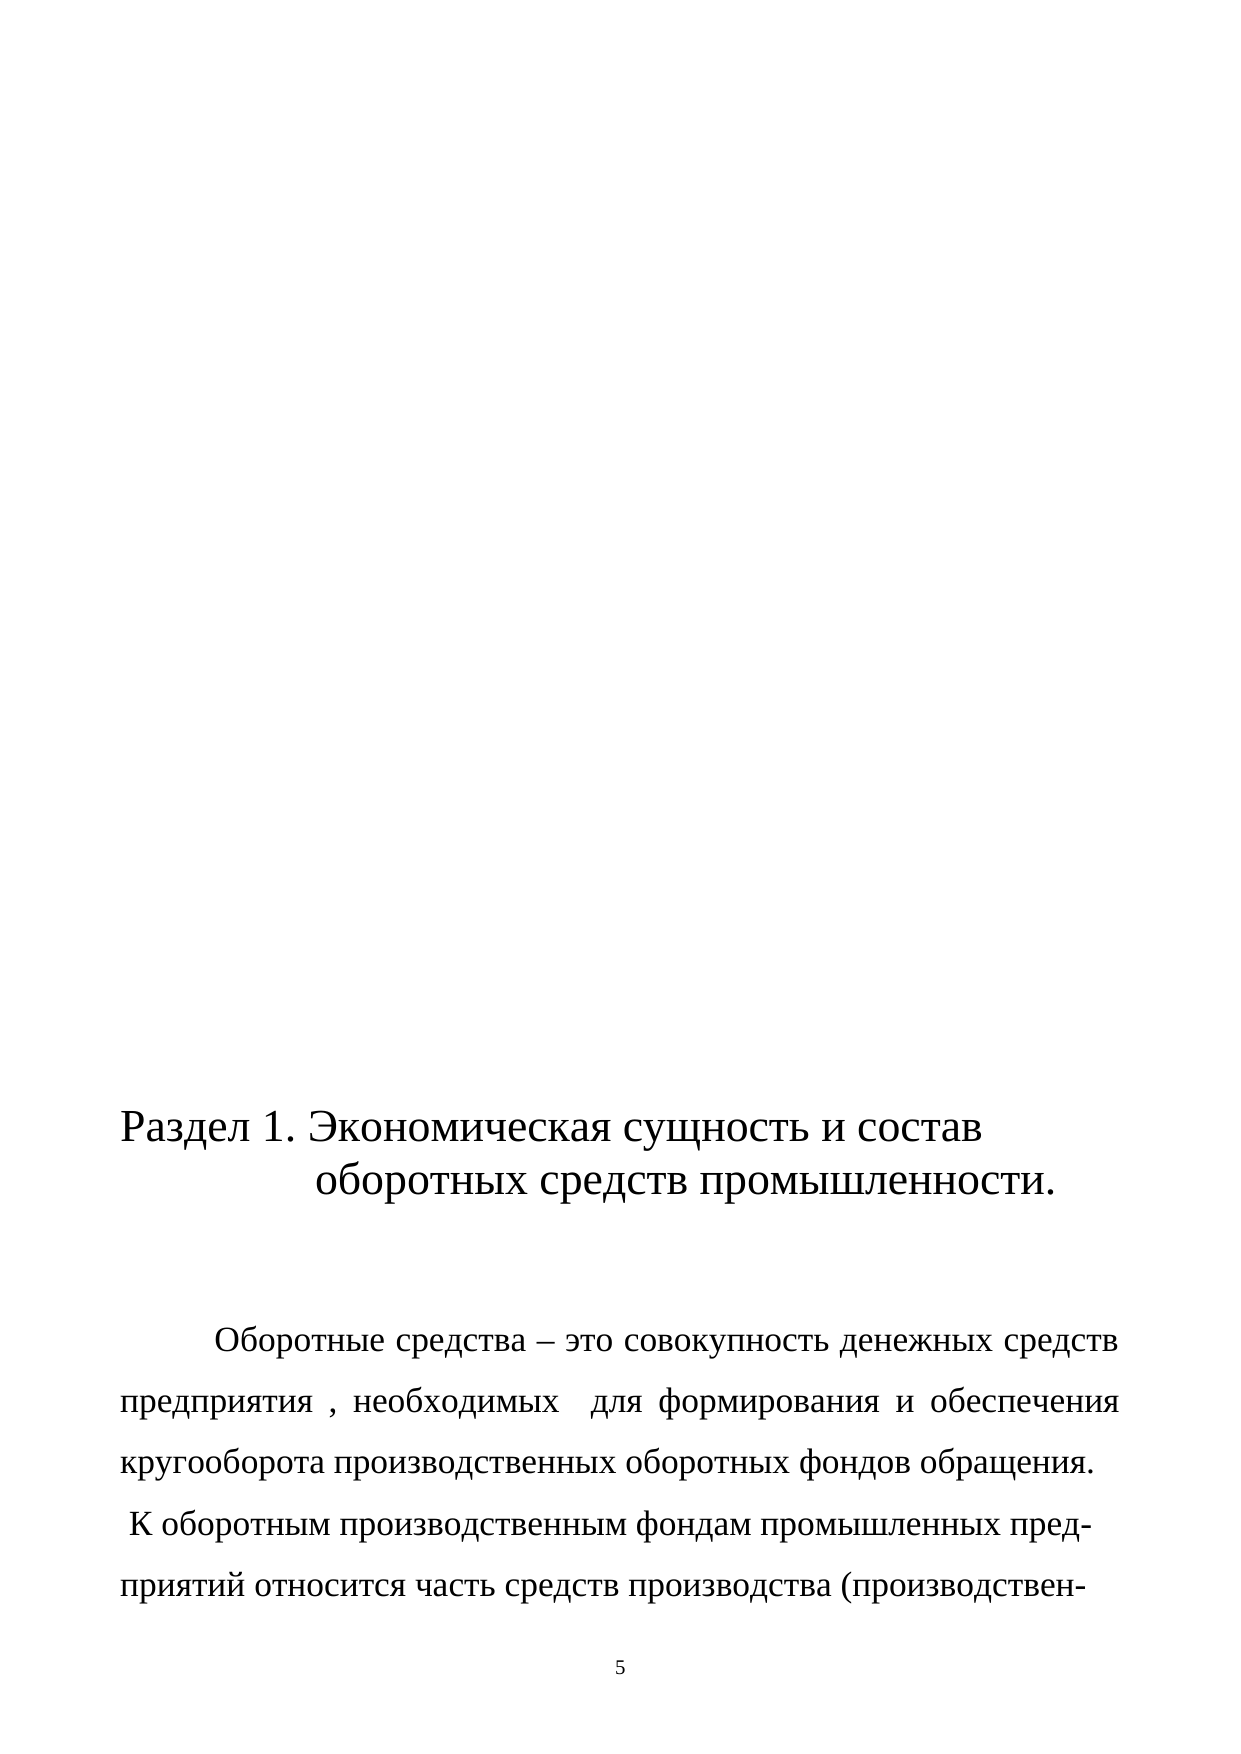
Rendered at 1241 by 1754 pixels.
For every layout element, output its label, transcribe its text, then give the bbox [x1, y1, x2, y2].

text оборотных средств промышленности. [120, 1151, 1120, 1204]
text Оборотные средства – это совокупность денежных средств предприятия , необходимых для формирования и обеспечения кругооборота производственных оборотных фондов обращения. [120, 1318, 1120, 1481]
text Раздел 1. Экономическая сущность и состав [120, 1099, 1120, 1151]
text приятий относится часть средств производства (производствен- [120, 1563, 1120, 1604]
text К оборотным производственным фондам промышленных пред- [120, 1502, 1120, 1543]
